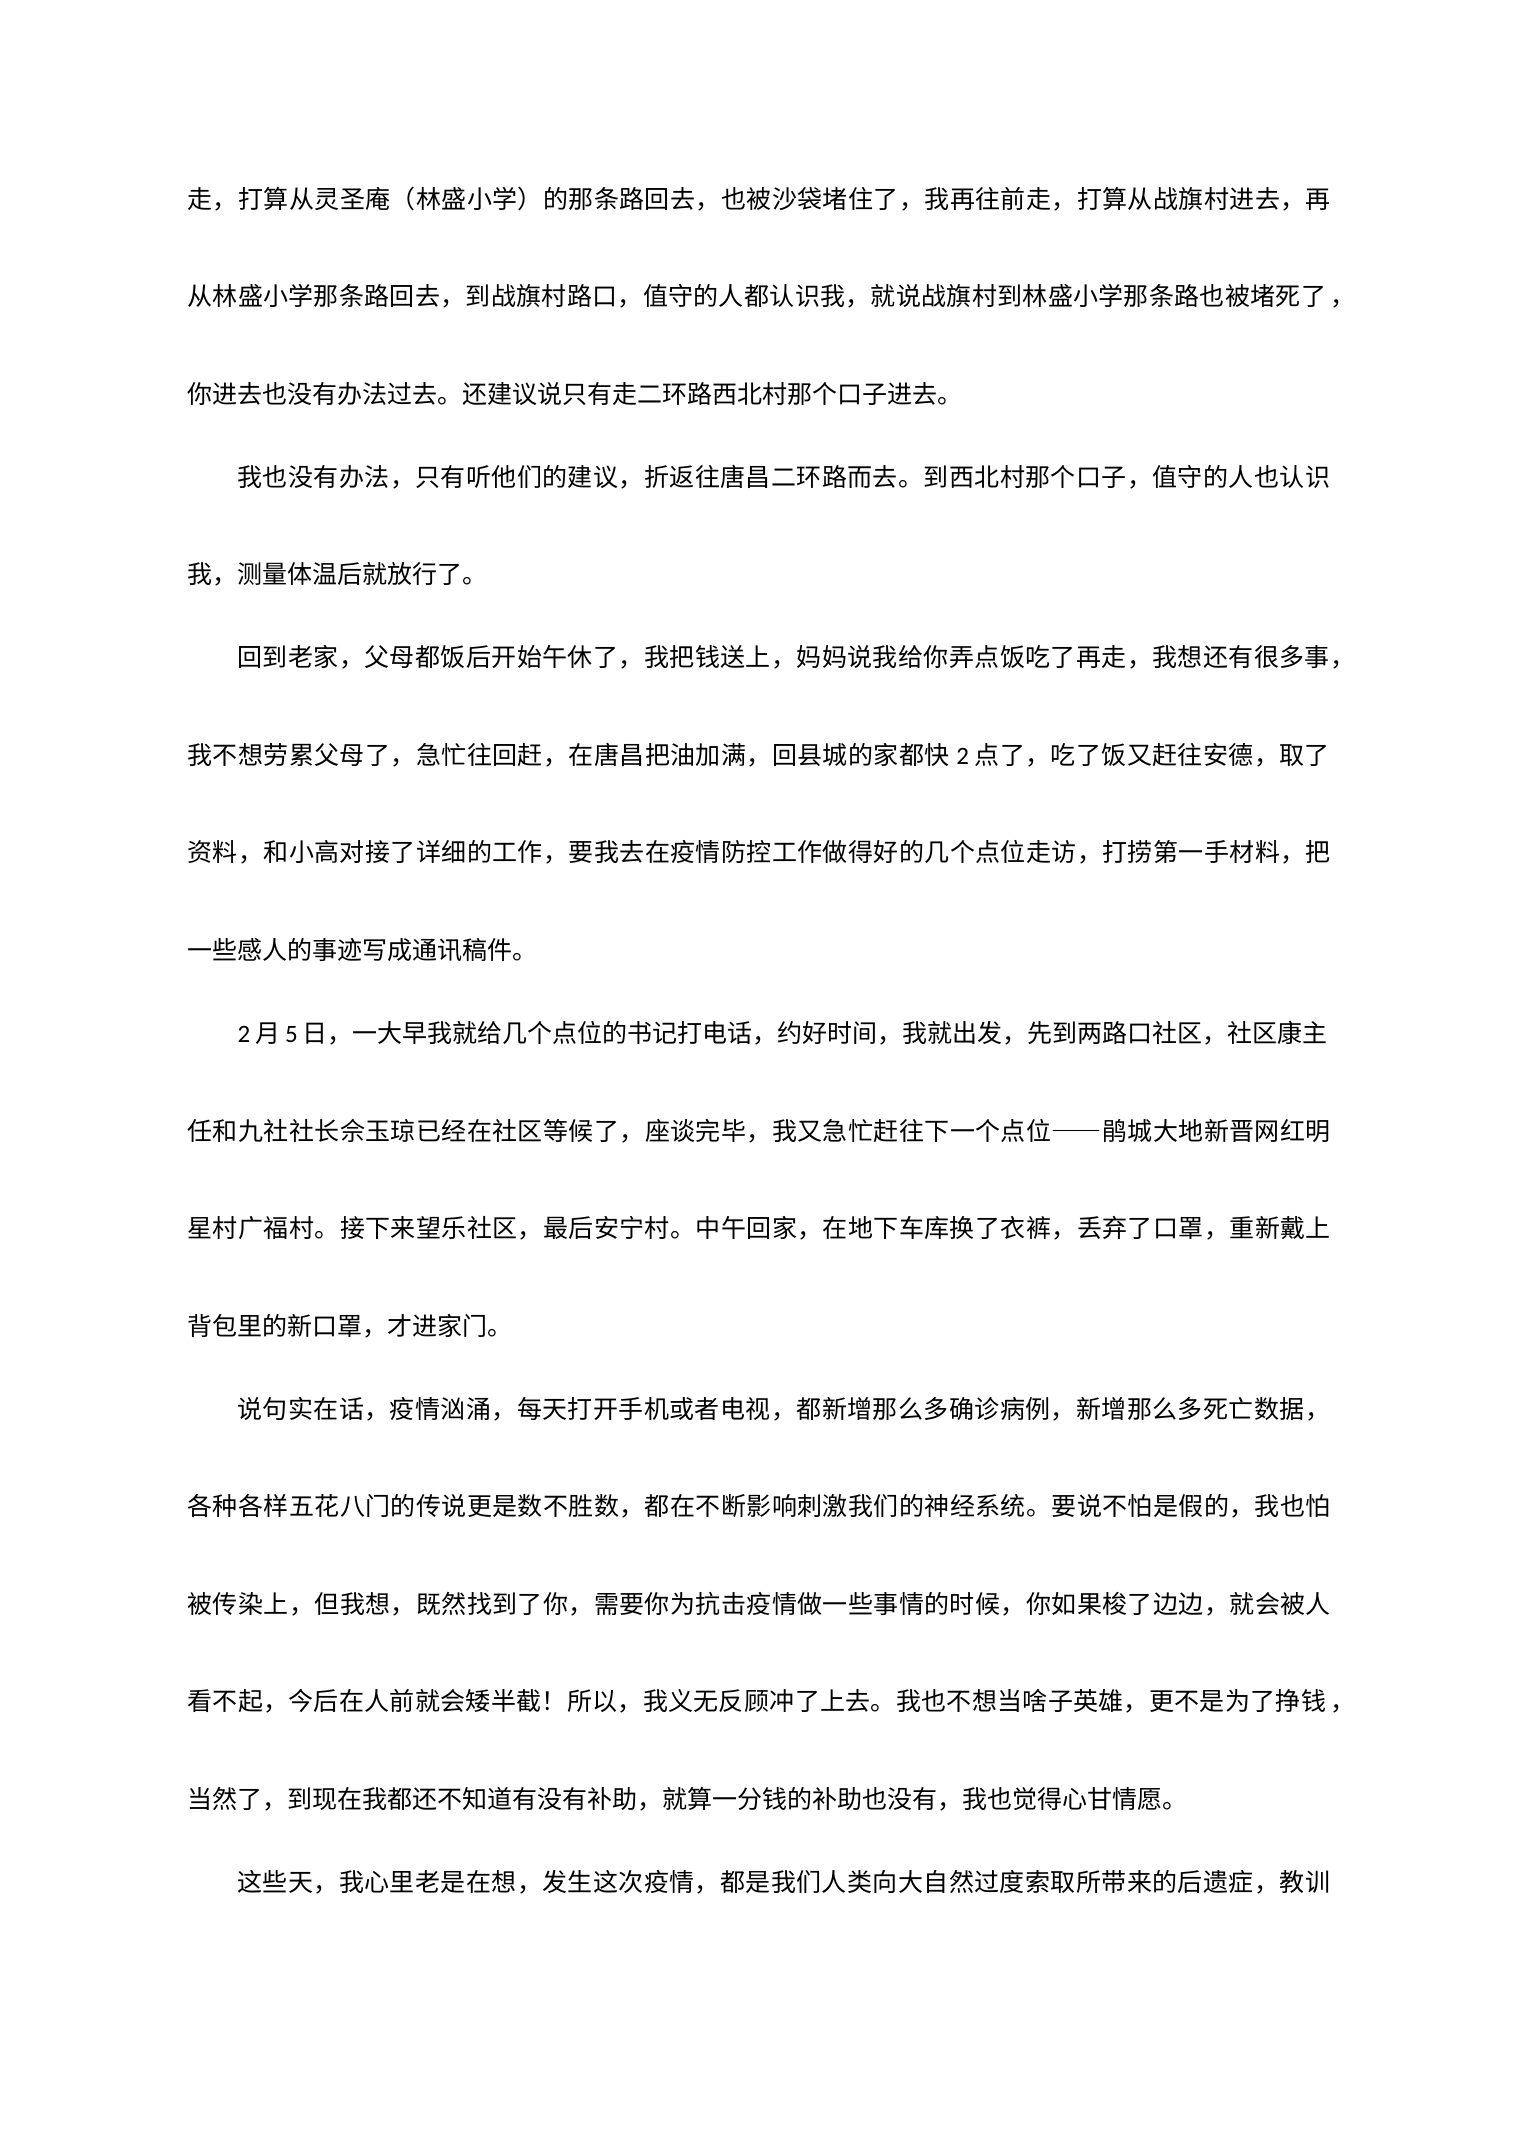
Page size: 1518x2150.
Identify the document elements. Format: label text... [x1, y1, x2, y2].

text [187, 165, 1331, 425]
text 说句实在话，疫情汹涌，每天打开手机或者电视，都新增那么多确诊病例，新增那么多死亡数据，各种各样五花八门的传说更是数不胜数，都在不断影响刺激我们的神经系统。要说不怕是假的，我也怕被传染上，但我想，既然找到了你，需要你为抗击疫情做一些事情的时候，你如果梭了边边，就会被人看不起，今后在人前就会矮半截！所以，我义无反顾冲了上去。我也不想当啥子英雄，更不是为了挣钱，当然了，到现在我都还不知道有没有补助，就算一分钱的补助也没有，我也觉得心甘情愿。 [187, 1375, 1331, 1830]
text 我也没有办法，只有听他们的建议，折返往唐昌二环路而去。到西北村那个口子，值守的人也认识我，测量体温后就放行了。 [187, 443, 1331, 605]
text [187, 1848, 1331, 1913]
text 回到老家，父母都饭后开始午休了，我把钱送上，妈妈说我给你弄点饭吃了再走，我想还有很多事，我不想劳累父母了，急忙往回赶，在唐昌把油加满，回县城的家都快2点了，吃了饭又赶往安德，取了资料，和小高对接了详细的工作，要我去在疫情防控工作做得好的几个点位走访，打捞第一手材料，把一些感人的事迹写成通讯稿件。 [187, 623, 1331, 981]
text 2月5日，一大早我就给几个点位的书记打电话，约好时间，我就出发，先到两路口社区，社区康主任和九社社长佘玉琼已经在社区等候了，座谈完毕，我又急忙赶往下一个点位——鹃城大地新晋网红明星村广福村。接下来望乐社区，最后安宁村。中午回家，在地下车库换了衣裤，丢弃了口罩，重新戴上背包里的新口罩，才进家门。 [187, 999, 1331, 1357]
